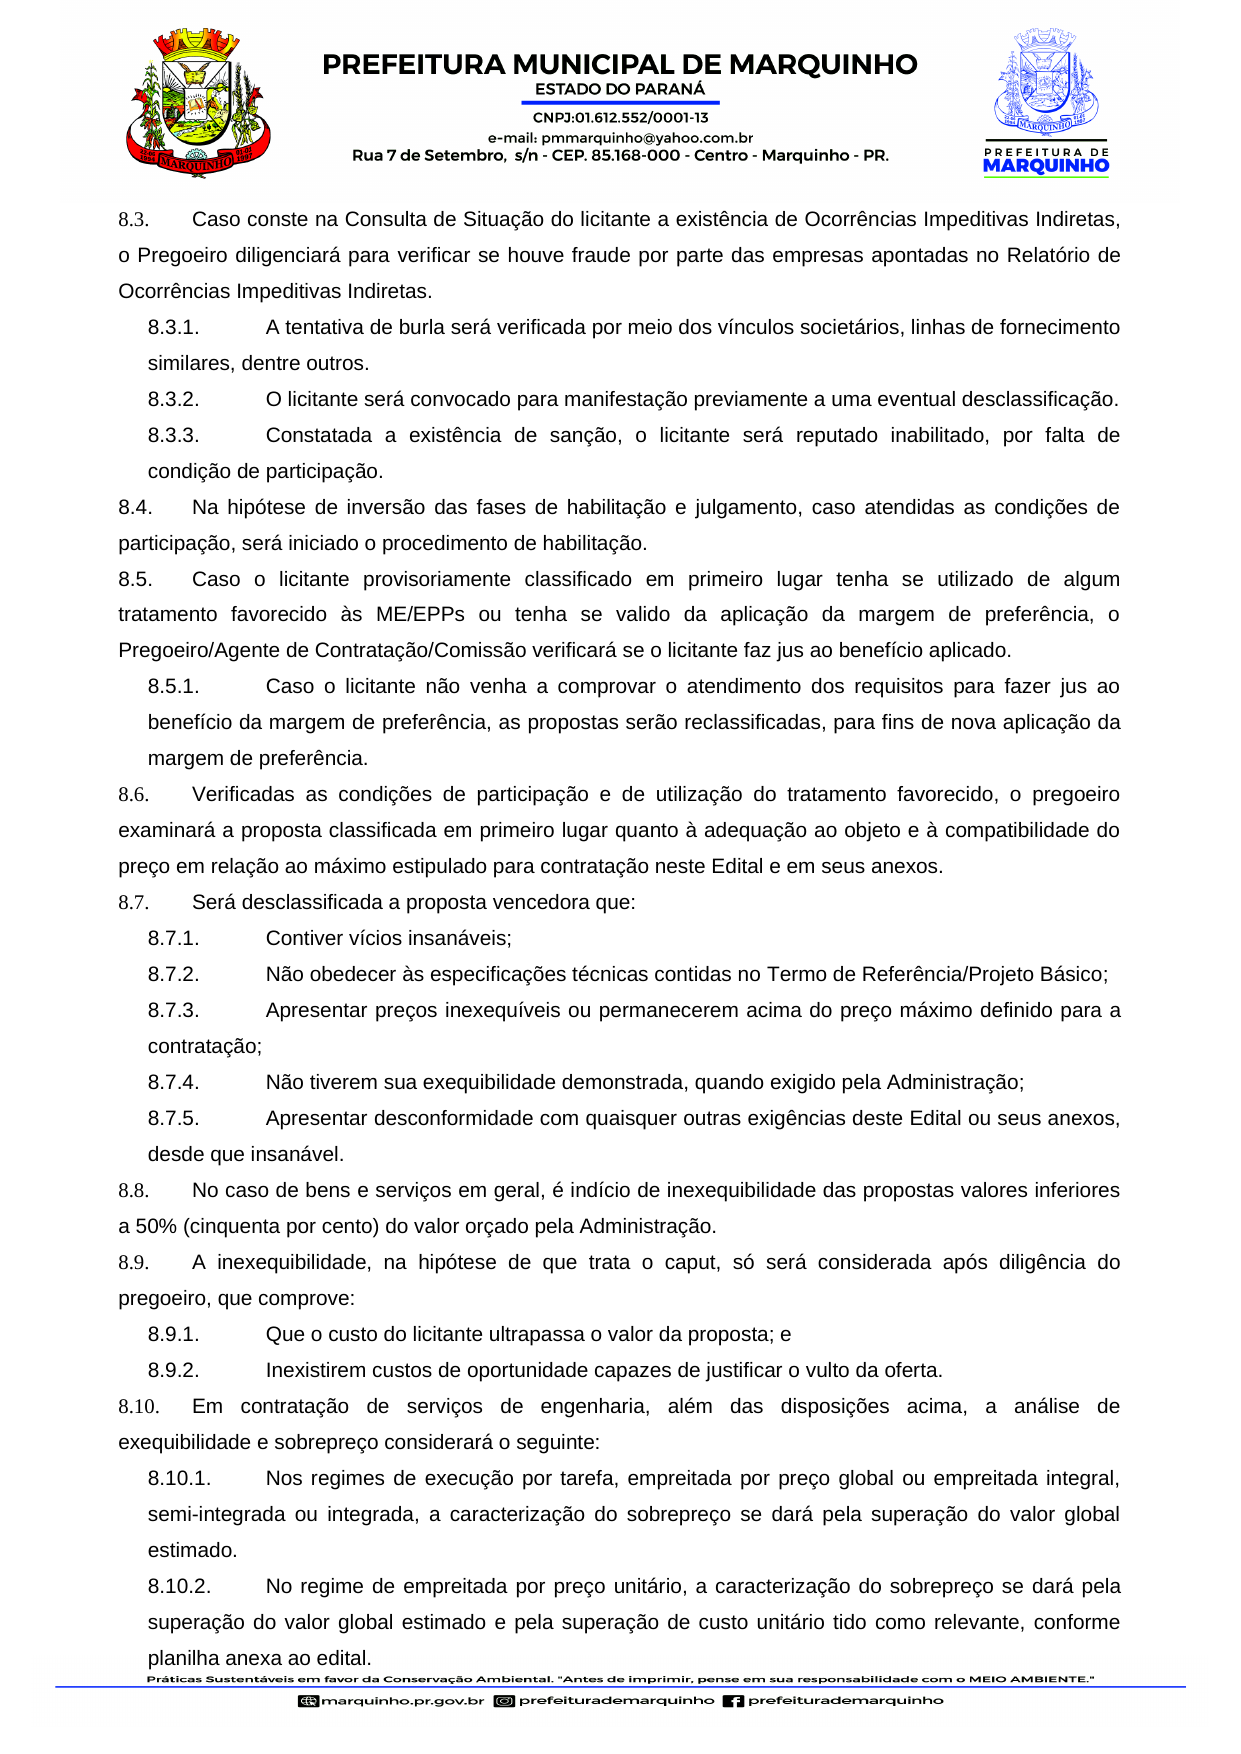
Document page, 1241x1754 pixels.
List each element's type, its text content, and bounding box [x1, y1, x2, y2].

text Não obedecer às especificações técnicas contidas no Termo de Referência/Projeto Básico; [148, 962, 1122, 986]
text Caso conste na Consulta de Situação do licitante a existência de Ocorrências Impeditivas Indiretas, o Pregoeiro diligenciará para verificar se houve fraude por parte das empresas apontadas no Relatório de Ocorrências Impeditivas Indiretas. [118, 207, 1122, 303]
text Apresentar preços inexequíveis ou permanecerem acima do preço máximo definido para a contratação; [148, 998, 1122, 1058]
text O licitante será convocado para manifestação previamente a uma eventual desclassificação. [148, 387, 1122, 411]
text Em contratação de serviços de engenharia, além das disposições acima, a análise de exequibilidade e sobrepreço considerará o seguinte: [118, 1394, 1122, 1454]
text Verificadas as condições de participação e de utilização do tratamento favorecido, o pregoeiro examinará a proposta classificada em primeiro lugar quanto à adequação ao objeto e à compatibilidade do preço em relação ao máximo estipulado para contratação neste Edital e em seus anexos. [118, 782, 1122, 878]
text No regime de empreitada por preço unitário, a caracterização do sobrepreço se dará pela superação do valor global estimado e pela superação de custo unitário tido como relevante, conforme planilha anexa ao edital. [148, 1574, 1122, 1669]
text Que o custo do licitante ultrapassa o valor da proposta; e [148, 1322, 1122, 1346]
text Caso o licitante não venha a comprovar o atendimento dos requisitos para fazer jus ao benefício da margem de preferência, as propostas serão reclassificadas, para fins de nova aplicação da margem de preferência. [148, 674, 1122, 770]
text No caso de bens e serviços em geral, é indício de inexequibilidade das propostas valores inferiores a 50% (cinquenta por cento) do valor orçado pela Administração. [118, 1178, 1122, 1238]
text Não tiverem sua exequibilidade demonstrada, quando exigido pela Administração; [148, 1070, 1122, 1094]
text Contiver vícios insanáveis; [148, 926, 1122, 950]
text Na hipótese de inversão das fases de habilitação e julgamento, caso atendidas as condições de participação, será iniciado o procedimento de habilitação. [118, 494, 1122, 554]
text Apresentar desconformidade com quaisquer outras exigências deste Edital ou seus anexos, desde que insanável. [148, 1106, 1122, 1166]
text Constatada a existência de sanção, o licitante será reputado inabilitado, por falta de condição de participação. [148, 423, 1122, 482]
text Será desclassificada a proposta vencedora que: [118, 890, 1122, 914]
text Caso o licitante provisoriamente classificado em primeiro lugar tenha se utilizado de algum tratamento favorecido às ME/EPPs ou tenha se valido da aplicação da margem de preferência, o Pregoeiro/Agente de Contratação/Comissão verificará se o licitante faz jus ao benefício aplicado. [118, 566, 1122, 662]
picture [31, 1655, 1210, 1727]
text A tentativa de burla será verificada por meio dos vínculos societários, linhas de fornecimento similares, dentre outros. [148, 315, 1122, 375]
text A inexequibilidade, na hipótese de que trata o caput, só será considerada após diligência do pregoeiro, que comprove: [118, 1250, 1122, 1310]
picture [60, 0, 1181, 203]
text Nos regimes de execução por tarefa, empreitada por preço global ou empreitada integral, semi-integrada ou integrada, a caracterização do sobrepreço se dará pela superação do valor global estimado. [148, 1466, 1122, 1562]
text Inexistirem custos de oportunidade capazes de justificar o vulto da oferta. [148, 1358, 1122, 1382]
